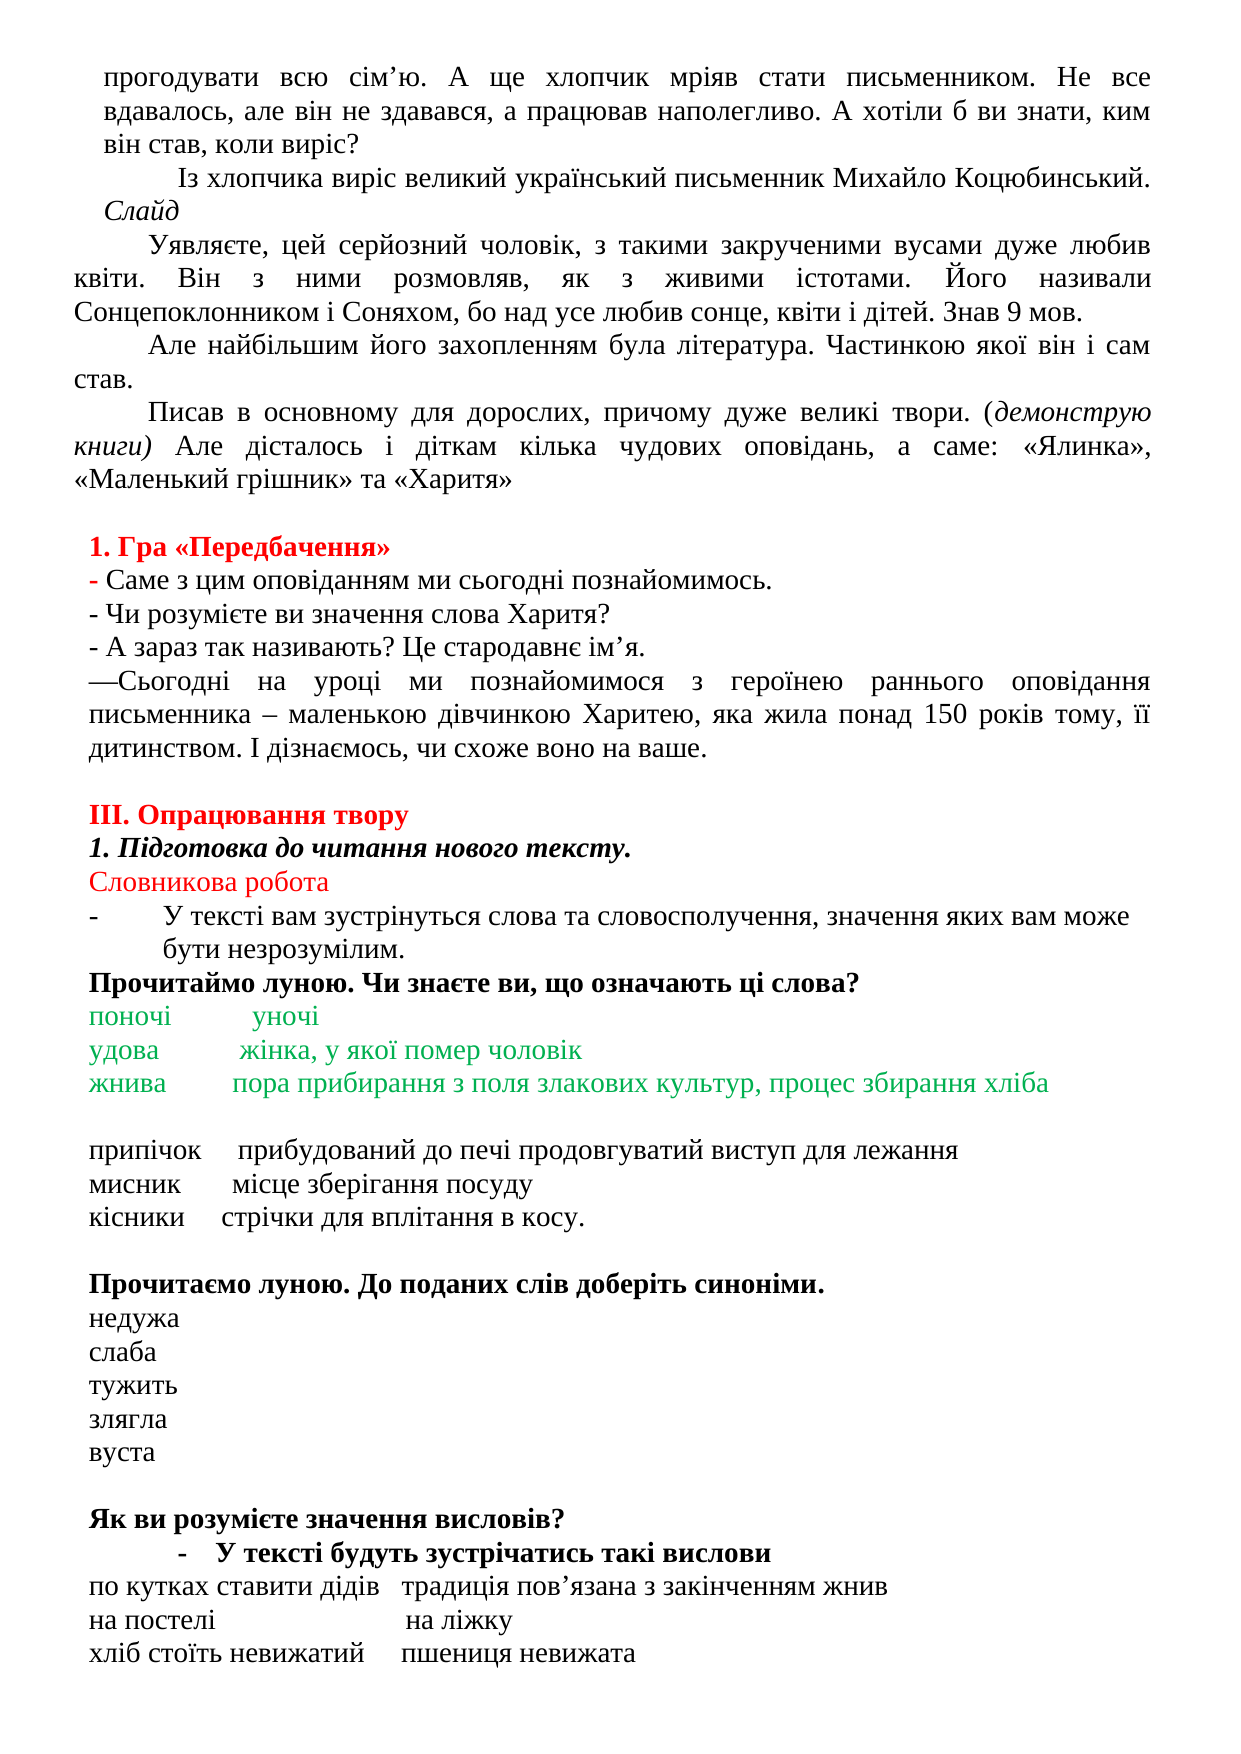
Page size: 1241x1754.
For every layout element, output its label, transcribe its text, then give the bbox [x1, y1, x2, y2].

text Писав в основному для дорослих, причому дуже великі твори. (демонструю книги) Але дісталось і діткам кілька чудових оповідань, а саме: «Ялинка», «Маленький грішник» та «Харитя» [74, 394, 1152, 495]
text Але найбільшим його захопленням була література. Частинкою якої він і сам став. [74, 327, 1152, 394]
text на постелі на ліжку [88, 1602, 1152, 1636]
list У тексті вам зустрінуться слова та словосполучення, значення яких вам може бути незрозумілим. [88, 898, 1152, 965]
text припічок прибудований до печі продовгуватий виступ для лежання [88, 1132, 1152, 1166]
text Як ви розумієте значення висловів? [88, 1501, 1152, 1535]
text 1. Підготовка до читання нового тексту. [88, 831, 1152, 864]
text III. Опрацювання твору [88, 797, 1152, 831]
text по кутках ставити дідів традиція пов’язана з закінченням жнив [88, 1568, 1152, 1602]
text злягла [88, 1401, 1152, 1434]
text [103, 59, 1152, 160]
text мисник місце зберігання посуду [88, 1166, 1152, 1199]
text удова жінка, у якої помер чоловік [88, 1032, 1152, 1065]
text хліб стоїть невижатий пшениця невижата [88, 1636, 1152, 1669]
text Із хлопчика виріс великий український письменник Михайло Коцюбинський. Слайд [103, 160, 1152, 227]
text тужить [88, 1367, 1152, 1401]
list У тексті будуть зустрічатись такі вислови [177, 1535, 1152, 1568]
text кісники стрічки для вплітання в косу. [88, 1199, 1152, 1233]
text Прочитаймо луною. Чи знаєте ви, що означають ці слова? [88, 965, 1152, 998]
text вуста [88, 1434, 1152, 1468]
text поночі уночі [88, 998, 1152, 1032]
text Прочитаємо луною. До поданих слів доберіть синоніми. [88, 1267, 1152, 1300]
list —Сьогодні на уроці ми познайомимося з героїнею раннього оповідання письменника – маленькою дівчинкою Харитею, яка жила понад 150 років тому, її дитинством. І дізнаємось, чи схоже воно на ваше. [88, 663, 1152, 763]
text - Саме з цим оповіданням ми сьогодні познайомимось. [88, 562, 1152, 596]
text жнива пора прибирання з поля злакових культур, процес збирання хліба [88, 1065, 1152, 1099]
text Словникова робота [88, 864, 1152, 898]
text - Чи розумієте ви значення слова Харитя? [88, 596, 1152, 629]
text 1. Гра «Передбачення» [88, 529, 1152, 562]
text Уявляєте, цей серйозний чоловік, з такими закрученими вусами дуже любив квіти. Він з ними розмовляв, як з живими істотами. Його називали Сонцепоклонником і Соняхом, бо над усе любив сонце, квіти і дітей. Знав 9 мов. [74, 227, 1152, 327]
text слаба [88, 1334, 1152, 1367]
text - А зараз так називають? Це стародавнє ім’я. [88, 629, 1152, 663]
text недужа [88, 1300, 1152, 1334]
